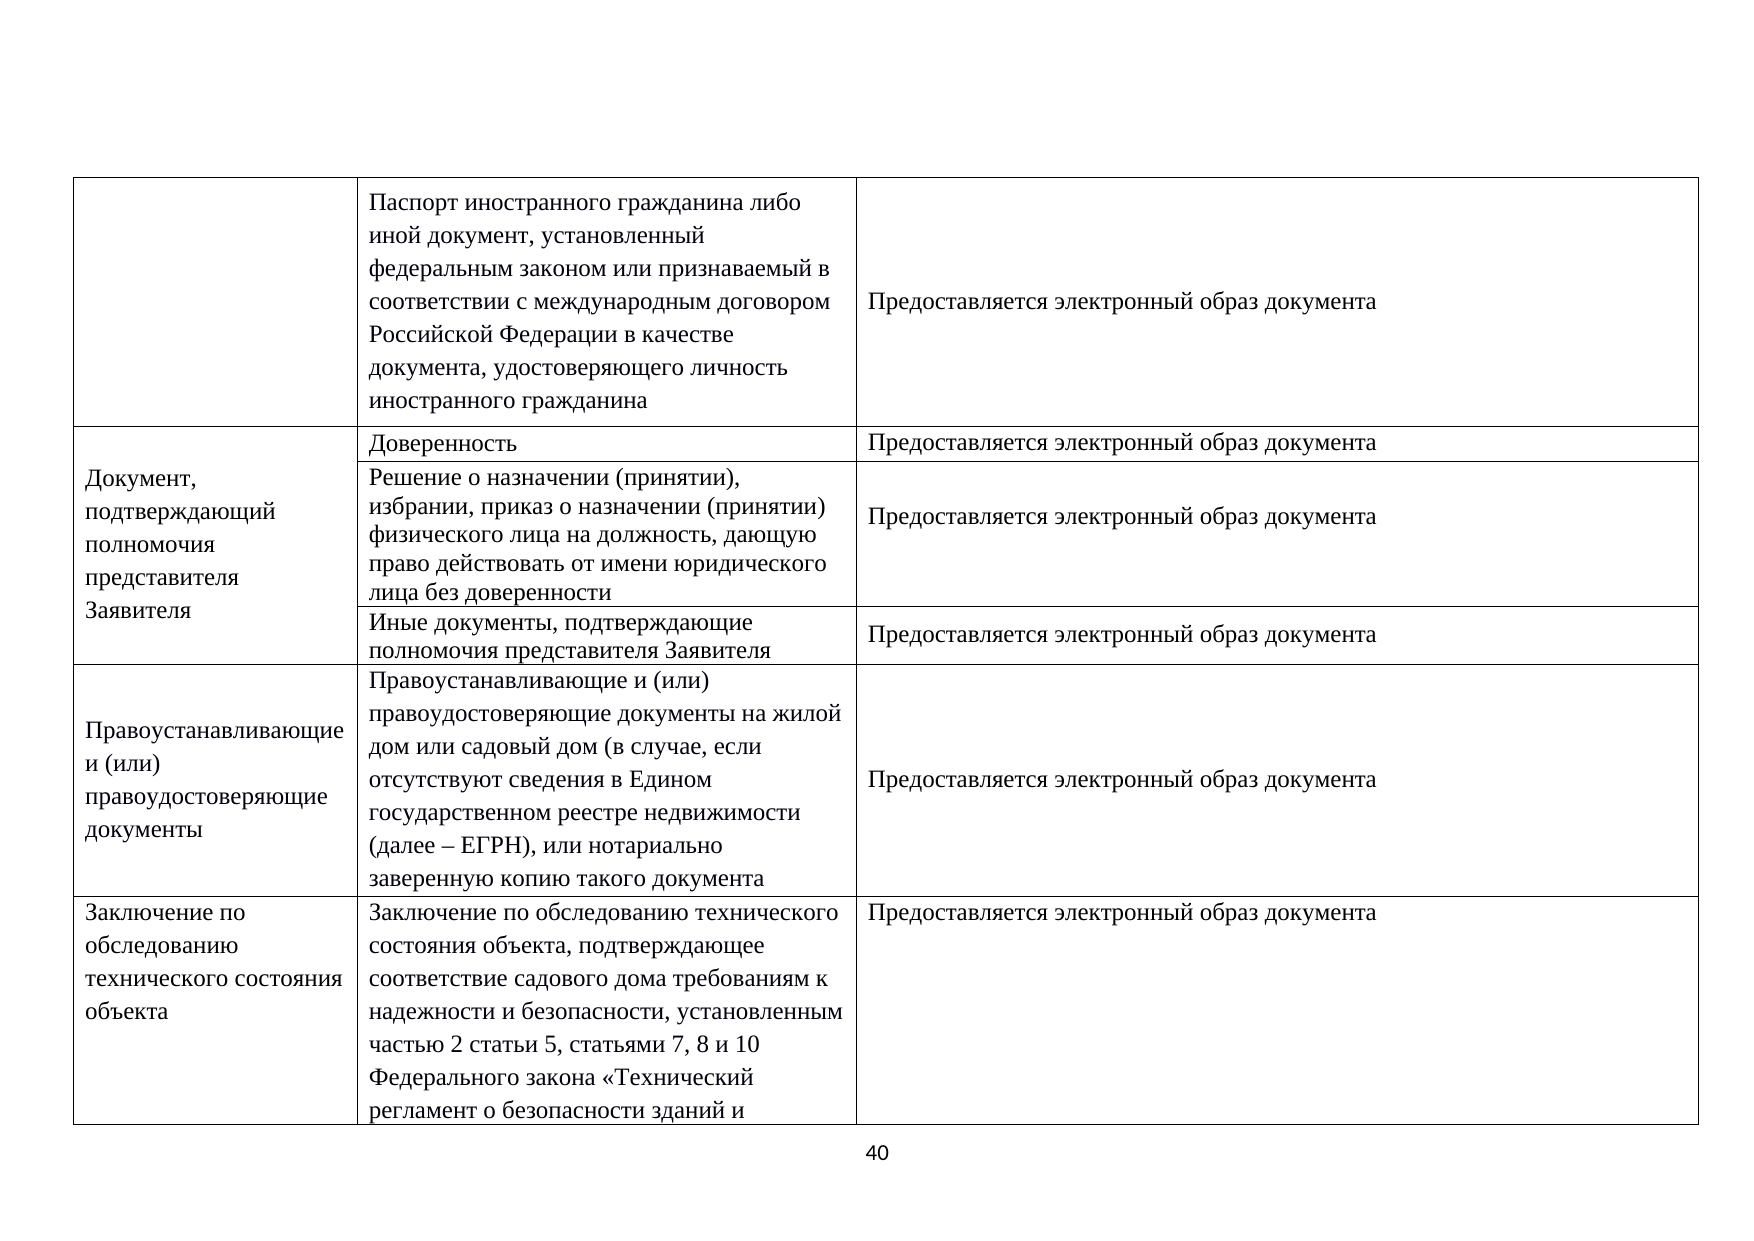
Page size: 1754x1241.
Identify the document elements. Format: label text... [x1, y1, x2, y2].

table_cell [857, 897, 1698, 1124]
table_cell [358, 897, 856, 1124]
table_cell Правоустанавливающие и (или) правоудостоверяющие документы на жилой дом или садовый дом (в случае, если отсутствуют сведения в Едином государственном реестре недвижимости (далее – ЕГРН), или нотариально заверенную копию такого документа [358, 665, 856, 896]
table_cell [74, 897, 357, 1124]
table_cell Правоустанавливающие и (или) правоудостоверяющие документы [74, 665, 357, 896]
table_cell Предоставляется электронный образ документа [857, 607, 1698, 664]
table_cell Решение о назначении (принятии), избрании, приказ о назначении (принятии) физического лица на должность, дающую право действовать от имени юридического лица без доверенности [358, 462, 856, 606]
table_cell Паспорт иностранного гражданина либо иной документ, установленный федеральным законом или признаваемый в соответствии с международным договором Российской Федерации в качестве документа, удостоверяющего личность иностранного гражданина [358, 178, 856, 426]
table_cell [857, 178, 1698, 426]
table_cell Предоставляется электронный образ документа [857, 665, 1698, 896]
table_cell Документ, подтверждающий полномочия представителя Заявителя [74, 427, 357, 664]
table_cell Предоставляется электронный образ документа [857, 462, 1698, 606]
table_cell Предоставляется электронный образ документа [857, 427, 1698, 461]
table_cell Доверенность [358, 427, 856, 461]
table_cell Иные документы, подтверждающие полномочия представителя Заявителя [358, 607, 856, 664]
